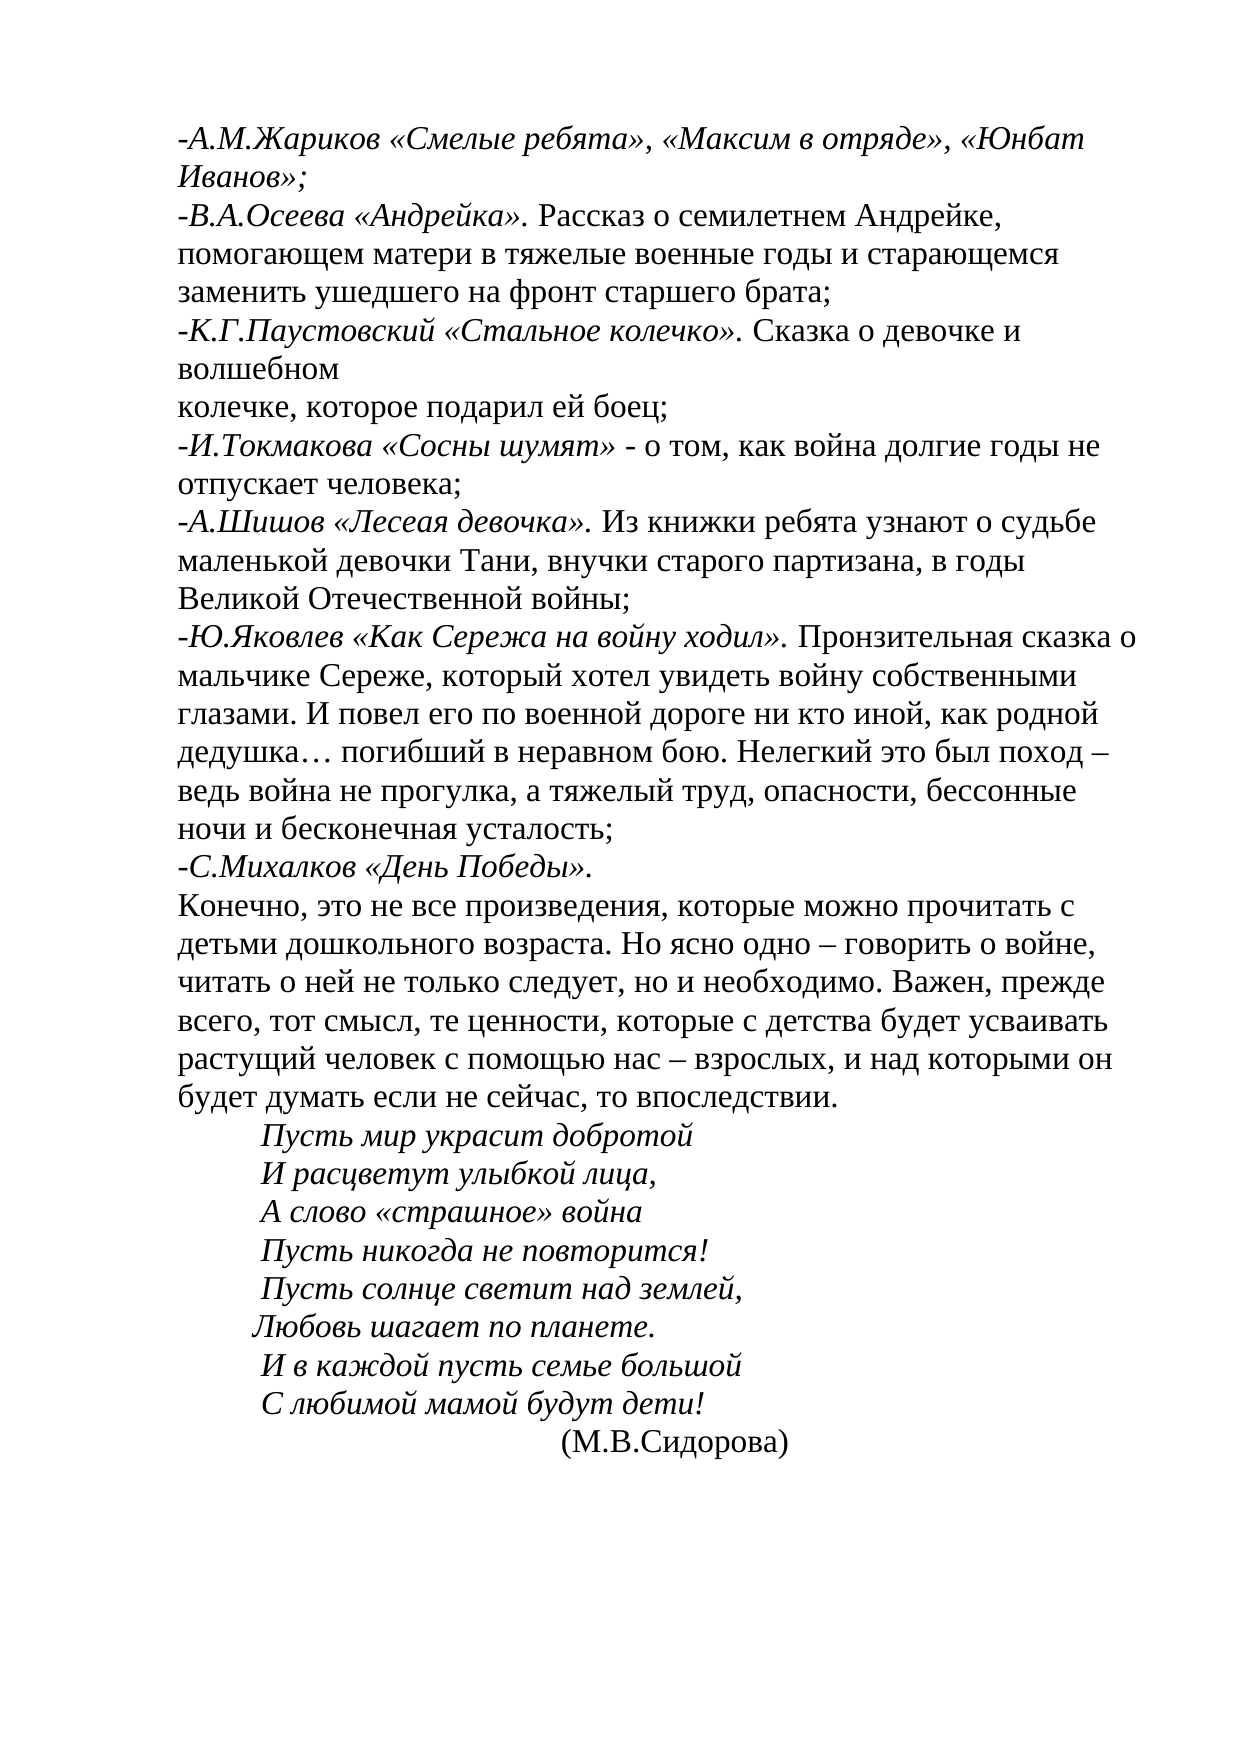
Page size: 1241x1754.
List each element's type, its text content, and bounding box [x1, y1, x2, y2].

text Пусть солнце светит над землей, [177, 1268, 1152, 1306]
text -В.А.Осеева «Андрейка». Рассказ о семилетнем Андрейке, помогающем матери в тяжелые военные годы и старающемся заменить ушедшего на фронт старшего брата; [177, 195, 1152, 310]
text Пусть никогда не повторится! [177, 1230, 1152, 1268]
text И в каждой пусть семье большой [177, 1345, 1152, 1383]
text -Ю.Яковлев «Как Сережа на войну ходил». Пронзительная сказка о мальчике Сереже, который хотел увидеть войну собственными глазами. И повел его по военной дороге ни кто иной, как родной дедушка… погибший в неравном бою. Нелегкий это был поход – ведь война не прогулка, а тяжелый труд, опасности, бессонные ночи и бесконечная усталость; [177, 616, 1152, 846]
text -С.Михалков «День Победы». [177, 846, 1152, 885]
text С любимой мамой будут дети! [177, 1383, 1152, 1421]
text А слово «страшное» война [177, 1191, 1152, 1230]
text колечке, которое подарил ей боец; [177, 386, 1152, 425]
text -К.Г.Паустовский «Стальное колечко». Сказка о девочке и волшебном [177, 310, 1152, 386]
text И расцветут улыбкой лица, [177, 1153, 1152, 1191]
text Пусть мир украсит добротой [177, 1115, 1152, 1153]
text (М.В.Сидорова) [177, 1421, 1152, 1460]
text Конечно, это не все произведения, которые можно прочитать с детьми дошкольного возраста. Но ясно одно – говорить о войне, читать о ней не только следует, но и необходимо. Важен, прежде всего, тот смысл, те ценности, которые с детства будет усваивать растущий человек с помощью нас – взрослых, и над которыми он будет думать если не сейчас, то впоследствии. [177, 885, 1152, 1115]
text -А.Шишов «Лесеая девочка». Из книжки ребята узнают о судьбе маленькой девочки Тани, внучки старого партизана, в годы Великой Отечественной войны; [177, 501, 1152, 616]
text -А.М.Жариков «Смелые ребята», «Максим в отряде», «Юнбат Иванов»; [177, 118, 1152, 195]
text Любовь шагает по планете. [177, 1306, 1152, 1345]
text -И.Токмакова «Сосны шумят» - о том, как война долгие годы не отпускает человека; [177, 425, 1152, 501]
